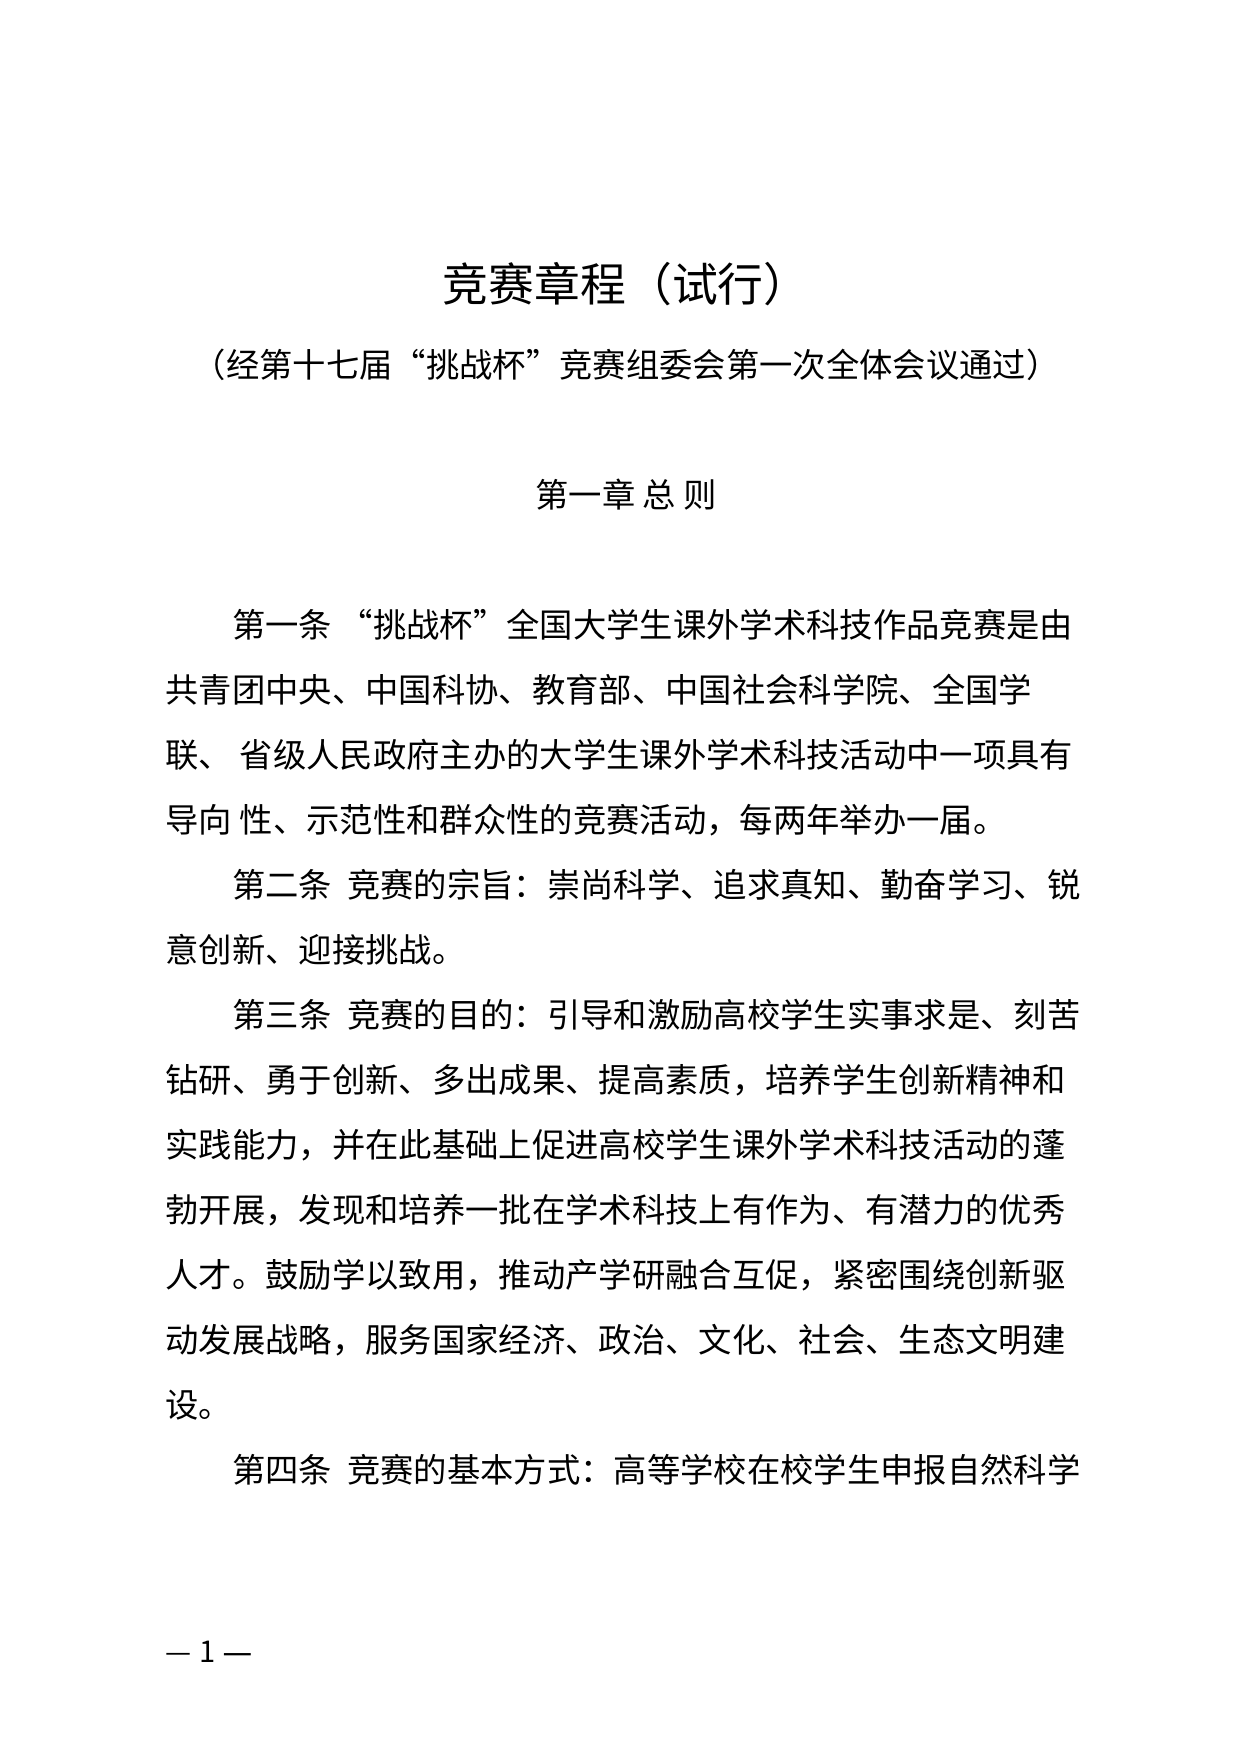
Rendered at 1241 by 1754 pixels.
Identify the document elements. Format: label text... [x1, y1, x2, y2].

text 第一章 总 则 [165, 460, 1087, 525]
text 第三条 竞赛的目的：引导和激励高校学生实事求是、刻苦钻研、勇于创新、多出成果、提高素质，培养学生创新精神和实践能力，并在此基础上促进高校学生课外学术科技活动的蓬勃开展，发现和培养一批在学术科技上有作为、有潜力的优秀人才。鼓励学以致用，推动产学研融合互促，紧密围绕创新驱动发展战略，服务国家经济、政治、文化、社会、生态文明建设。 [165, 980, 1087, 1435]
text 竞赛章程（试行） [165, 233, 1087, 330]
text （经第十七届“挑战杯”竞赛组委会第一次全体会议通过） [165, 330, 1087, 395]
text 第二条 竞赛的宗旨：崇尚科学、追求真知、勤奋学习、锐意创新、迎接挑战。 [165, 850, 1087, 980]
text 第一条 “挑战杯”全国大学生课外学术科技作品竞赛是由 共青团中央、中国科协、教育部、中国社会科学院、全国学联、 省级人民政府主办的大学生课外学术科技活动中一项具有导向 性、示范性和群众性的竞赛活动，每两年举办一届。 [165, 590, 1087, 850]
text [165, 1435, 1087, 1500]
